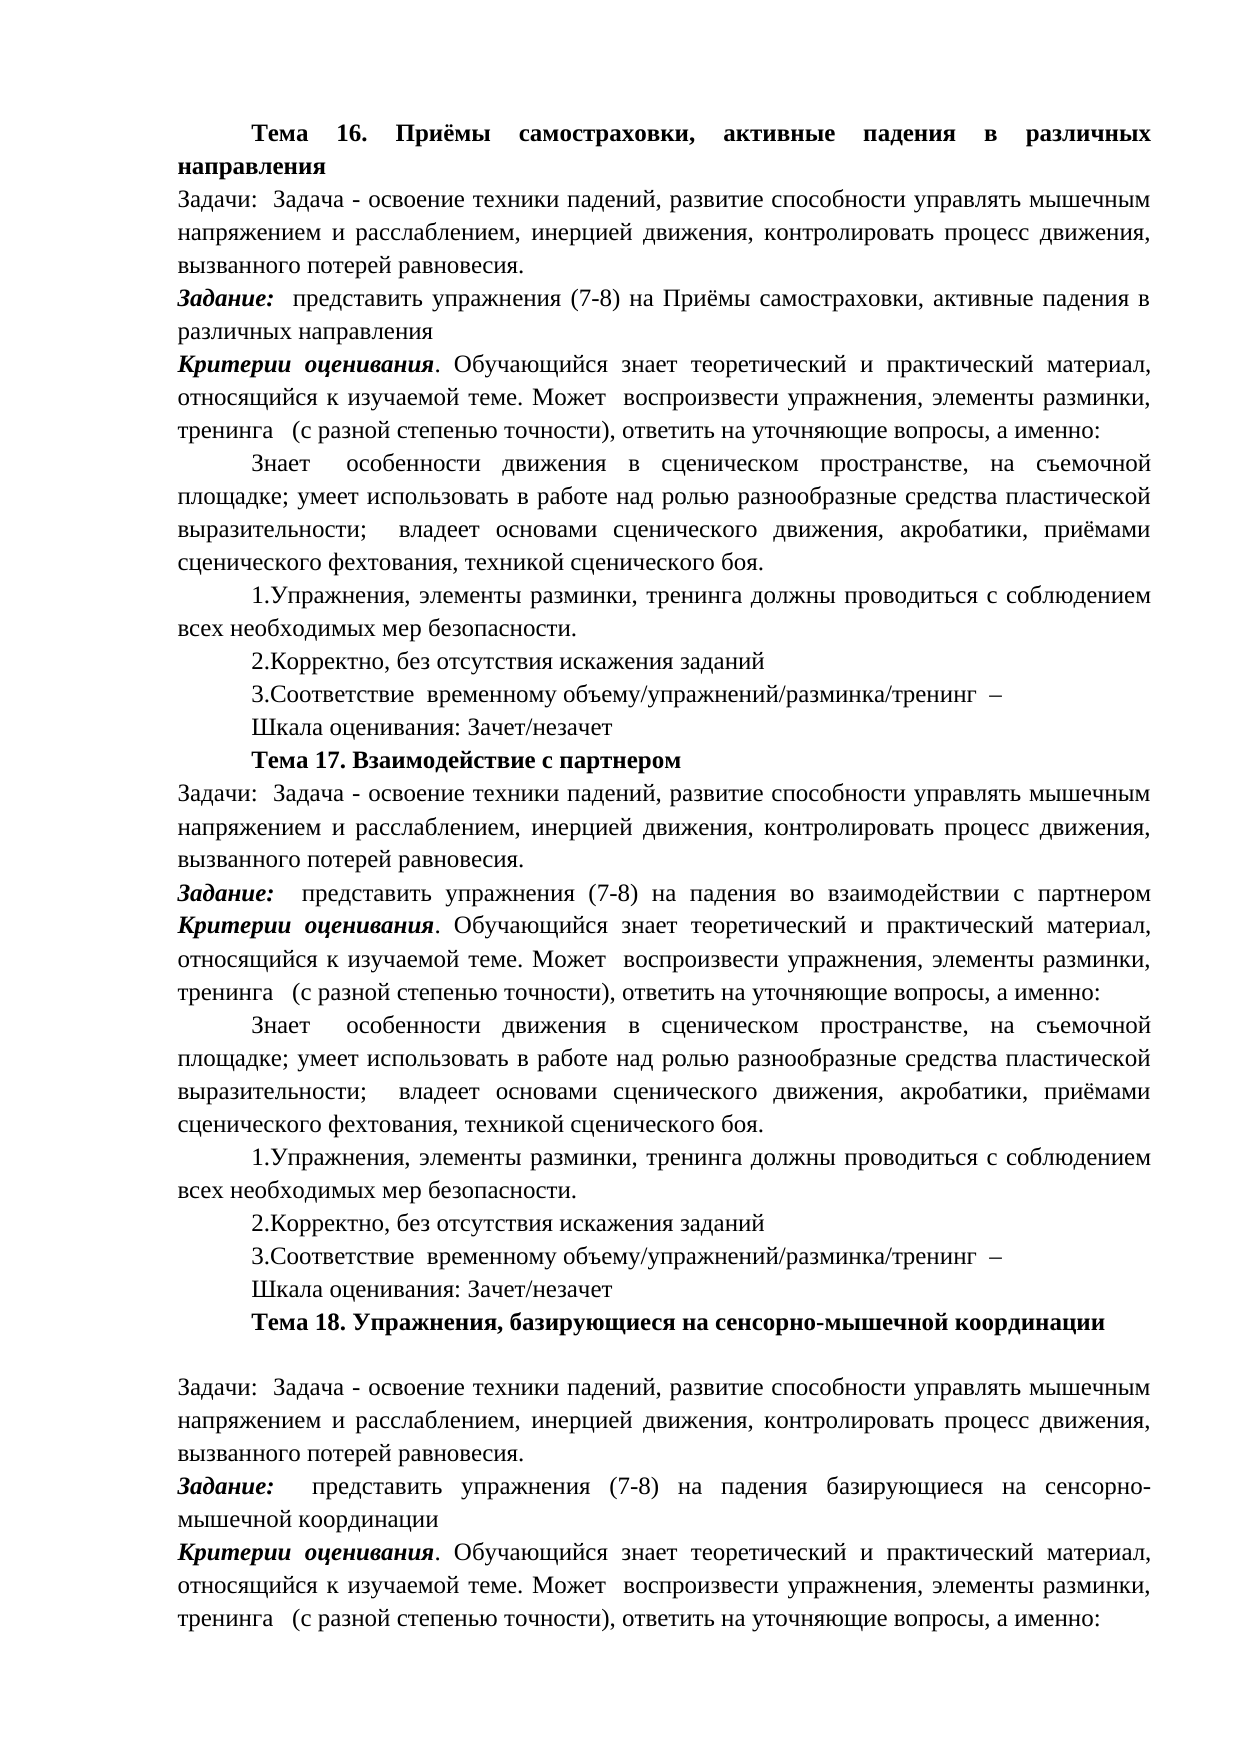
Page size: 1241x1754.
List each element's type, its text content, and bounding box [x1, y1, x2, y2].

text 1.Упражнения, элементы разминки, тренинга должны проводиться с соблюдением всех необходимых мер безопасности. [177, 1142, 1152, 1203]
text 3.Соответствие временному объему/упражнений/разминка/тренинг – [177, 679, 1152, 708]
text 1.Упражнения, элементы разминки, тренинга должны проводиться с соблюдением всех необходимых мер безопасности. [177, 580, 1152, 642]
text Тема 16. Приёмы самостраховки, активные падения в различных направления [177, 118, 1152, 180]
text Задачи: Задача - освоение техники падений, развитие способности управлять мышечным напряжением и расслаблением, инерцией движения, контролировать процесс движения, вызванного потерей равновесия. [177, 778, 1152, 873]
text Шкала оценивания: Зачет/незачет [177, 1274, 1152, 1303]
text Задачи: Задача - освоение техники падений, развитие способности управлять мышечным напряжением и расслаблением, инерцией движения, контролировать процесс движения, вызванного потерей равновесия. [177, 184, 1152, 279]
text Тема 18. Упражнения, базирующиеся на сенсорно-мышечной координации [177, 1307, 1152, 1336]
text Задание: представить упражнения (7-8) на падения во взаимодействии с партнером Критерии оценивания. Обучающийся знает теоретический и практический материал, относящийся к изучаемой теме. Может воспроизвести упражнения, элементы разминки, тренинга (с разной степенью точности), ответить на уточняющие вопросы, а именно: [177, 878, 1152, 1005]
text 2.Корректно, без отсутствия искажения заданий [177, 646, 1152, 675]
text 2.Корректно, без отсутствия искажения заданий [177, 1208, 1152, 1237]
text Задание: представить упражнения (7-8) на Приёмы самостраховки, активные падения в различных направления [177, 283, 1152, 345]
text Шкала оценивания: Зачет/незачет [177, 712, 1152, 741]
text 3.Соответствие временному объему/упражнений/разминка/тренинг – [177, 1241, 1152, 1269]
text Задачи: Задача - освоение техники падений, развитие способности управлять мышечным напряжением и расслаблением, инерцией движения, контролировать процесс движения, вызванного потерей равновесия. [177, 1372, 1152, 1467]
text Задание: представить упражнения (7-8) на падения базирующиеся на сенсорно-мышечной координации [177, 1471, 1152, 1533]
text Тема 17. Взаимодействие с партнером [177, 746, 1152, 774]
